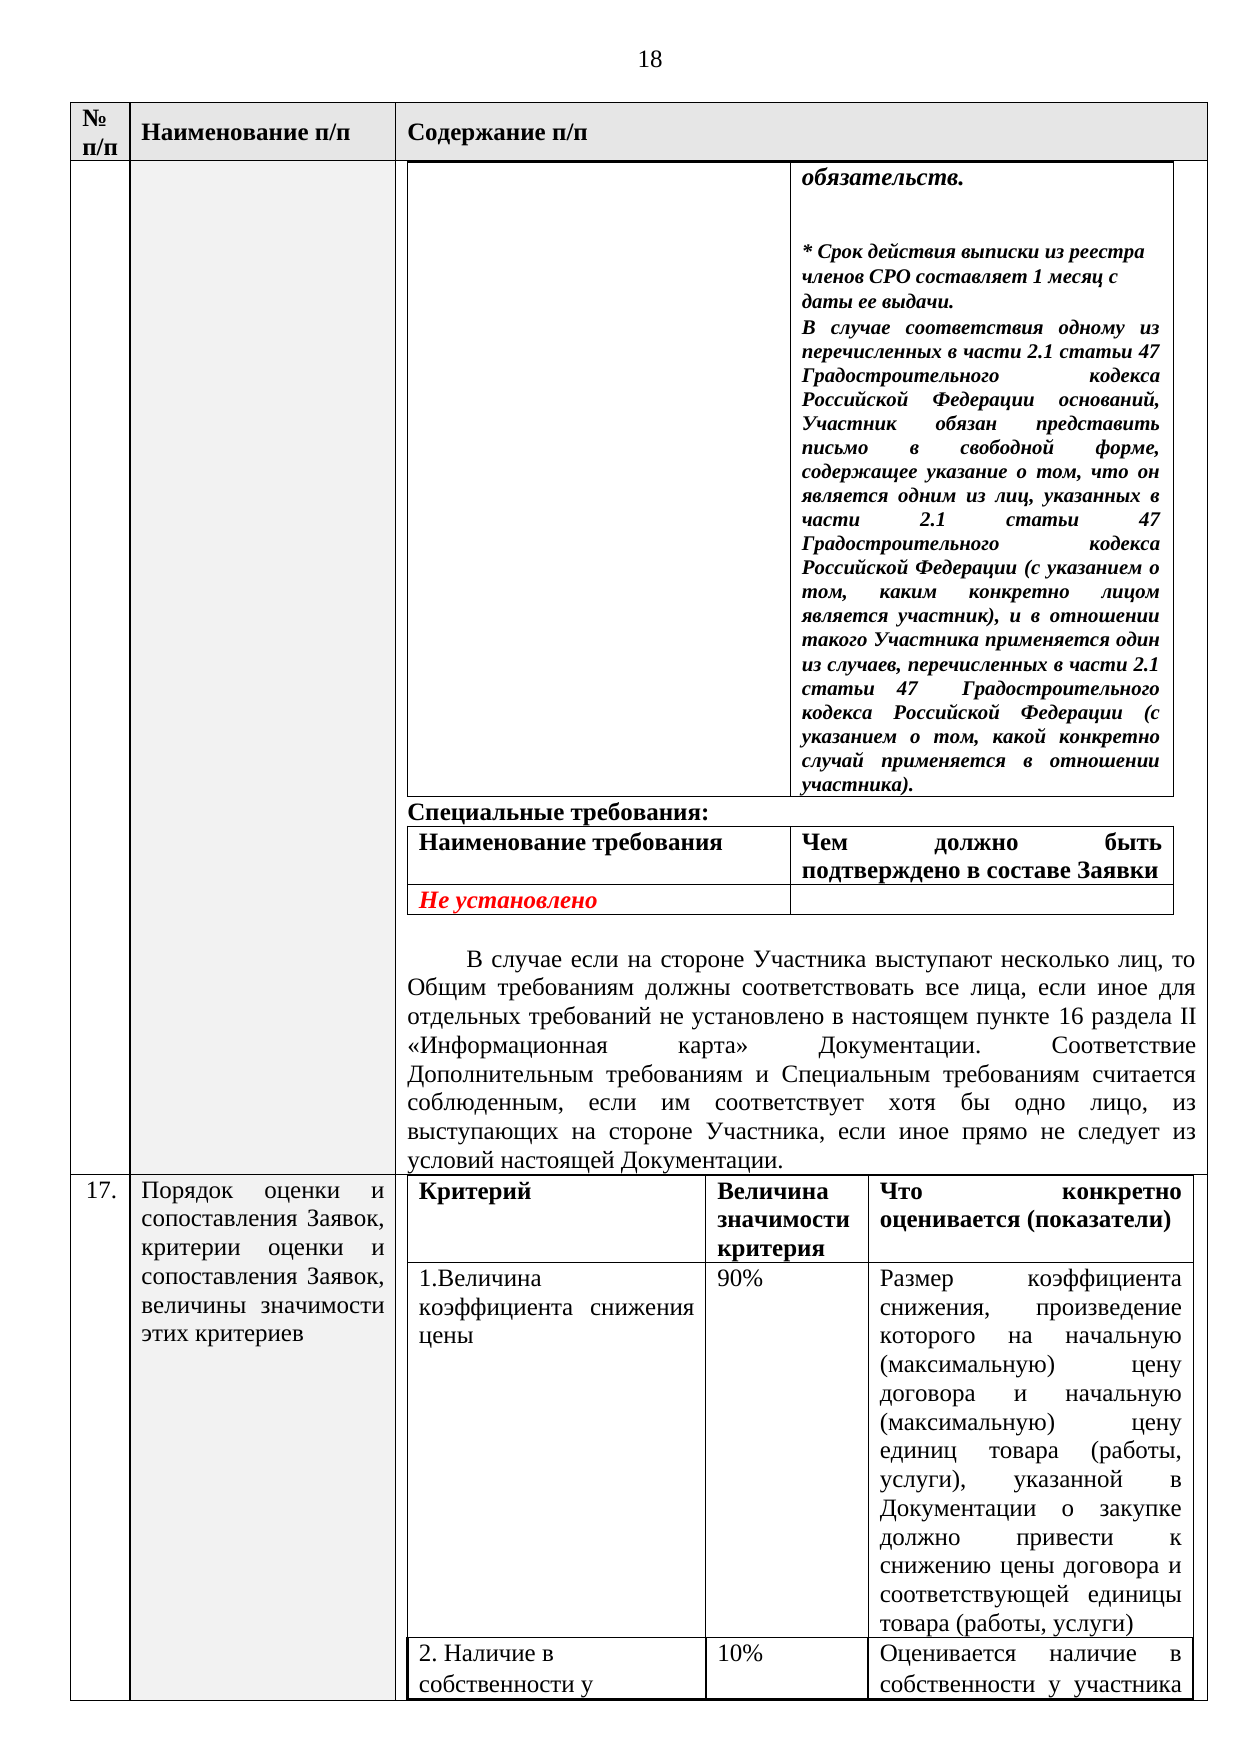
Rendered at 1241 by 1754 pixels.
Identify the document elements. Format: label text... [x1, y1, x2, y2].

table_cell [71, 161, 129, 1174]
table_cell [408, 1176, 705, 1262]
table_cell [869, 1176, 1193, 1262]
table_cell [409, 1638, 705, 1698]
table_header № п/п [71, 103, 129, 160]
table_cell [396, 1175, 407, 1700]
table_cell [131, 161, 395, 1174]
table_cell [131, 1175, 395, 1700]
table_header Наименование п/п [131, 103, 395, 160]
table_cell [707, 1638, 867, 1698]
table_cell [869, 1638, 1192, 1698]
table_header Содержание п/п [396, 103, 1207, 160]
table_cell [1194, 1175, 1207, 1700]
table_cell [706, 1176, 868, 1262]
table_cell [71, 1175, 129, 1700]
